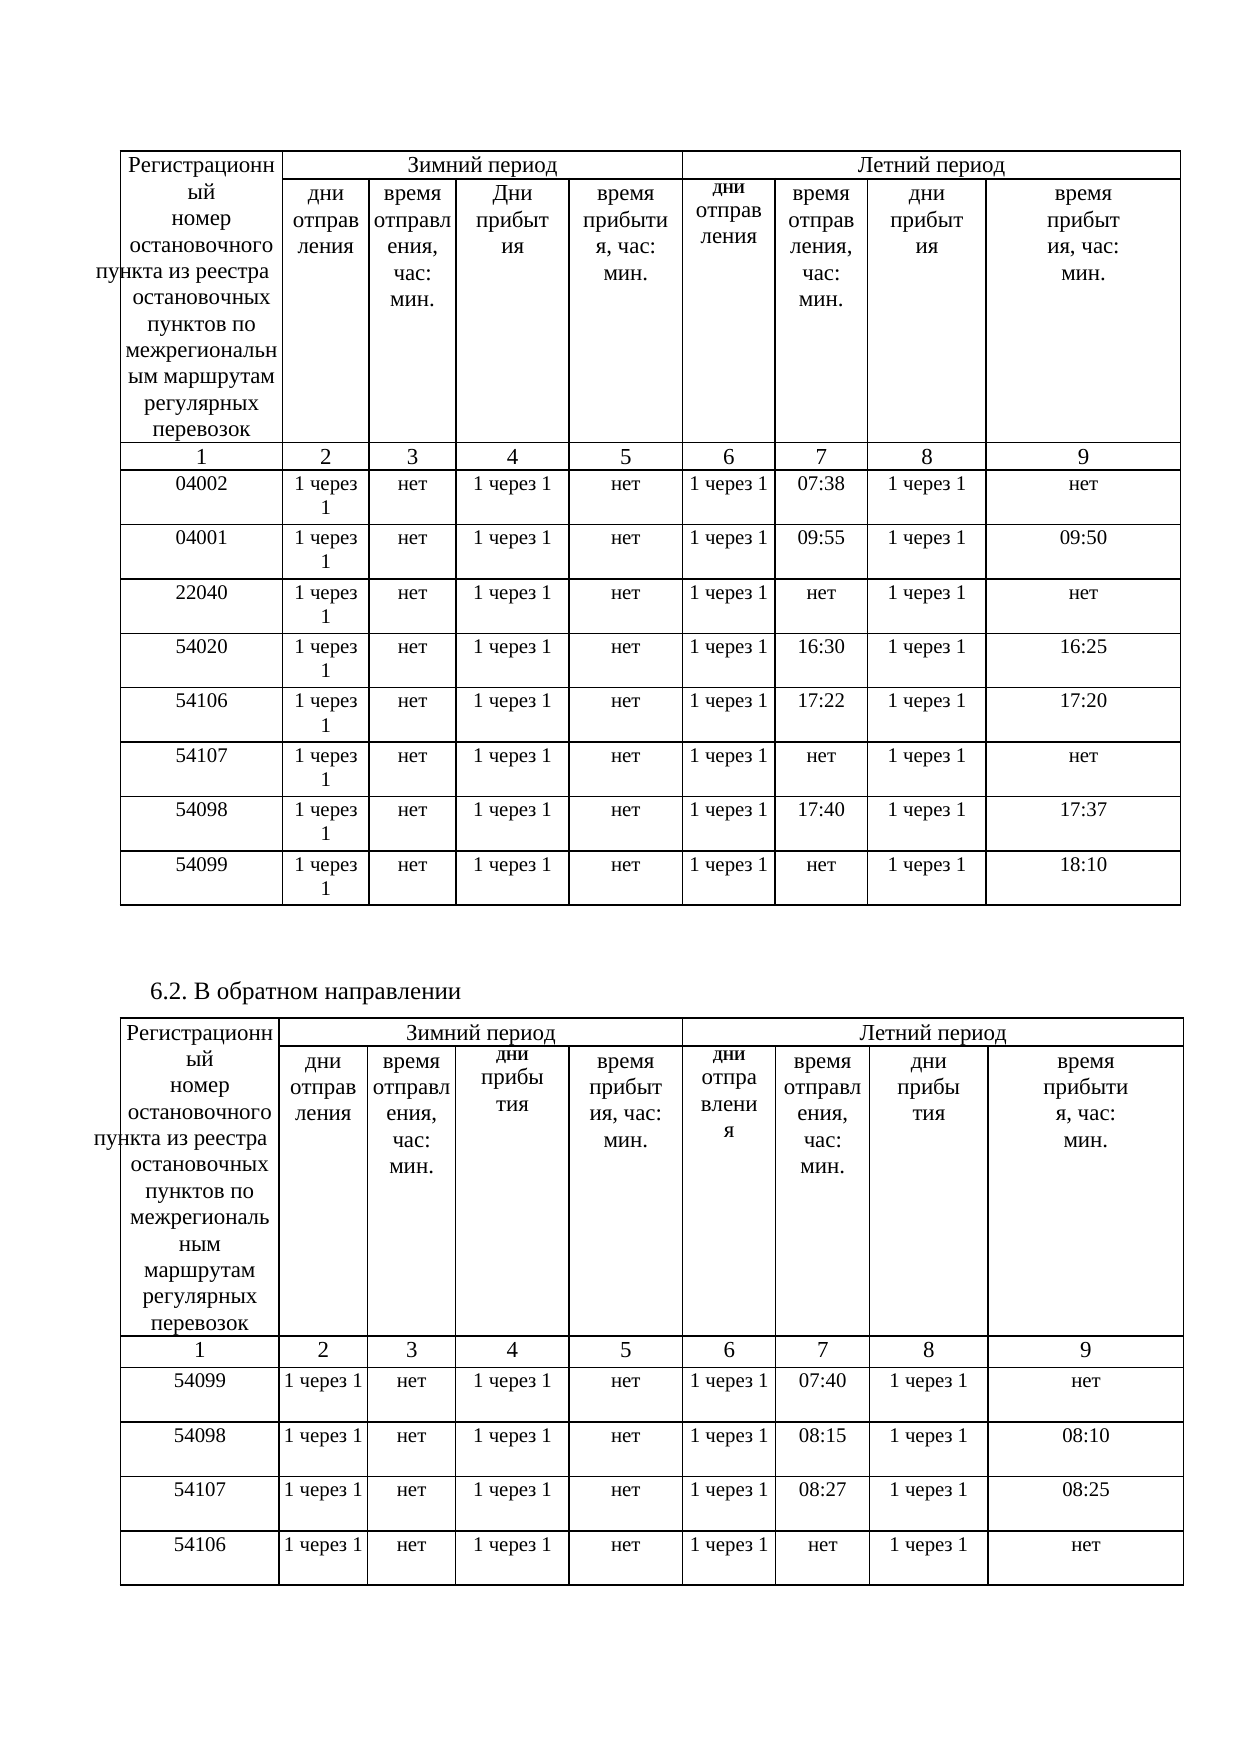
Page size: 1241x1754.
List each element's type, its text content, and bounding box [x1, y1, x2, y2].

table_cell 1 через 1 [283, 852, 368, 904]
table_cell нет [368, 1532, 455, 1584]
table_cell нет [989, 1532, 1183, 1584]
table_cell 1 [121, 1337, 278, 1367]
table_cell 04001 [121, 525, 282, 578]
table_cell 1 через 1 [683, 688, 774, 741]
table_cell 07:38 [776, 471, 867, 524]
table_cell 1 через 1 [683, 852, 774, 904]
table_cell 1 через 1 [457, 471, 568, 524]
table_cell нет [370, 580, 455, 632]
table_cell 1 через 1 [456, 1423, 568, 1476]
table_cell 17:40 [776, 797, 867, 850]
table_cell Дни прибыт ия [457, 180, 568, 441]
table_cell 1 [121, 443, 282, 469]
table_cell 7 [776, 443, 867, 469]
table_cell 54106 [121, 688, 282, 741]
table_cell 1 через 1 [283, 525, 368, 578]
table_cell 1 через 1 [457, 743, 568, 796]
table_cell дни отправ ления [280, 1047, 367, 1335]
table_cell 54107 [121, 743, 282, 796]
table_cell 2 [283, 443, 368, 469]
table_cell 1 через 1 [683, 1532, 775, 1584]
table_cell 1 через 1 [283, 797, 368, 850]
table_cell 54098 [121, 1423, 278, 1476]
table_header Регистрационный номер остановочного пункта из реестра остановочных пунктов по межрегиональным маршрутам регулярных перевозок [121, 152, 282, 441]
table_cell 17:22 [776, 688, 867, 741]
table_cell 4 [457, 443, 568, 469]
table_cell 1 через 1 [870, 1532, 987, 1584]
table_cell 1 через 1 [283, 688, 368, 741]
table_cell 3 [370, 443, 455, 469]
table_cell 08:15 [776, 1423, 869, 1476]
table_cell 07:40 [776, 1368, 869, 1421]
text 6.2. В обратном направлении [150, 976, 1090, 1005]
table_cell 08:27 [776, 1477, 869, 1530]
table_cell 04002 [121, 471, 282, 524]
table_header Зимний период [283, 152, 682, 178]
table_cell 1 через 1 [868, 852, 985, 904]
table_cell 16:25 [987, 634, 1180, 687]
table_cell 09:50 [987, 525, 1180, 578]
table_cell 1 через 1 [683, 797, 774, 850]
table_cell нет [570, 1532, 682, 1584]
table_cell 16:30 [776, 634, 867, 687]
table_cell 1 через 1 [456, 1368, 568, 1421]
table_cell 1 через 1 [457, 797, 568, 850]
table_cell ДНИ отправ ления [683, 180, 774, 441]
table_cell нет [370, 852, 455, 904]
table_cell 08:25 [989, 1477, 1183, 1530]
table_cell 1 через 1 [683, 580, 774, 632]
table_cell дни прибы тия [870, 1047, 987, 1335]
table_cell 1 через 1 [868, 688, 985, 741]
table_cell 1 через 1 [868, 634, 985, 687]
table_cell время отправ ления, час: мин. [776, 180, 867, 441]
table_cell 1 через 1 [457, 688, 568, 741]
table_cell нет [570, 797, 682, 850]
table_header Летний период [683, 152, 1180, 178]
table_cell 09:55 [776, 525, 867, 578]
table_cell нет [370, 743, 455, 796]
table_cell 1 через 1 [280, 1368, 367, 1421]
table_cell время отправл ения, час: мин. [370, 180, 455, 441]
table_cell 1 через 1 [868, 797, 985, 850]
table_cell 08:10 [989, 1423, 1183, 1476]
table_cell дни прибыт ия [868, 180, 985, 441]
table_cell ДНИ отпра влени я [683, 1047, 775, 1335]
table_cell нет [370, 525, 455, 578]
table_cell нет [570, 471, 682, 524]
table_cell 5 [570, 443, 682, 469]
table_cell нет [370, 688, 455, 741]
table_cell 1 через 1 [280, 1477, 367, 1530]
table_cell 1 через 1 [683, 471, 774, 524]
table_cell 9 [987, 443, 1180, 469]
table_cell 54099 [121, 1368, 278, 1421]
table_cell 54106 [121, 1532, 278, 1584]
table_cell 1 через 1 [283, 471, 368, 524]
table_cell нет [370, 471, 455, 524]
table_cell нет [776, 852, 867, 904]
table_cell 1 через 1 [456, 1532, 568, 1584]
table_cell 54020 [121, 634, 282, 687]
table_cell 8 [870, 1337, 987, 1367]
table_cell нет [570, 1477, 682, 1530]
table_cell нет [570, 1423, 682, 1476]
table_cell 54107 [121, 1477, 278, 1530]
table_cell время отправл ения, час: мин. [776, 1047, 869, 1335]
table_cell нет [570, 580, 682, 632]
table_cell 1 через 1 [283, 580, 368, 632]
table_cell дни отправ ления [283, 180, 368, 441]
table_cell нет [570, 852, 682, 904]
table_cell 4 [456, 1337, 568, 1367]
table_cell 1 через 1 [280, 1423, 367, 1476]
table_cell нет [370, 634, 455, 687]
table_cell нет [987, 471, 1180, 524]
table_cell 54099 [121, 852, 282, 904]
table_cell нет [776, 580, 867, 632]
table_cell 2 [280, 1337, 367, 1367]
table_cell 1 через 1 [683, 1423, 775, 1476]
table_cell 1 через 1 [870, 1477, 987, 1530]
table_cell нет [570, 688, 682, 741]
table_cell 6 [683, 443, 774, 469]
table_cell 1 через 1 [683, 1368, 775, 1421]
table_cell 1 через 1 [457, 852, 568, 904]
table_cell нет [570, 743, 682, 796]
table_cell 22040 [121, 580, 282, 632]
table_cell 17:20 [987, 688, 1180, 741]
table_cell 9 [989, 1337, 1183, 1367]
table_cell 1 через 1 [457, 634, 568, 687]
table_cell 54098 [121, 797, 282, 850]
table_cell 7 [776, 1337, 869, 1367]
table_cell нет [368, 1368, 455, 1421]
table_cell 1 через 1 [868, 580, 985, 632]
table_cell 1 через 1 [870, 1368, 987, 1421]
table_header Регистрационный номер остановочного пункта из реестра остановочных пунктов по межрегиональным маршрутам регулярных перевозок [121, 1019, 278, 1335]
table_cell 1 через 1 [280, 1532, 367, 1584]
table_cell нет [570, 525, 682, 578]
table_cell 1 через 1 [457, 525, 568, 578]
table_header Зимний период [280, 1019, 682, 1045]
table_cell 1 через 1 [683, 743, 774, 796]
table_cell 1 через 1 [868, 525, 985, 578]
table_cell нет [368, 1477, 455, 1530]
table_cell 1 через 1 [683, 525, 774, 578]
table_cell нет [370, 797, 455, 850]
table_cell время отправл ения, час: мин. [368, 1047, 455, 1335]
table_cell время прибыти я, час: мин. [570, 180, 682, 441]
table_cell 18:10 [987, 852, 1180, 904]
table_cell 5 [570, 1337, 682, 1367]
table_cell 1 через 1 [683, 634, 774, 687]
table_cell 1 через 1 [283, 743, 368, 796]
table_cell 1 через 1 [870, 1423, 987, 1476]
table_cell 1 через 1 [868, 743, 985, 796]
table_cell нет [989, 1368, 1183, 1421]
table_cell нет [776, 1532, 869, 1584]
table_cell 1 через 1 [868, 471, 985, 524]
table_cell нет [776, 743, 867, 796]
table_header Летний период [683, 1019, 1183, 1045]
table_cell 1 через 1 [457, 580, 568, 632]
table_cell 1 через 1 [283, 634, 368, 687]
table_cell время прибыти я, час: мин. [989, 1047, 1183, 1335]
table_cell 3 [368, 1337, 455, 1367]
table_cell ДНИ прибы тия [456, 1047, 568, 1335]
table_cell время прибыт ия, час: мин. [570, 1047, 682, 1335]
table_cell 1 через 1 [683, 1477, 775, 1530]
table_cell 1 через 1 [456, 1477, 568, 1530]
table_cell нет [570, 1368, 682, 1421]
table_cell 8 [868, 443, 985, 469]
table_cell 17:37 [987, 797, 1180, 850]
table_cell время прибыт ия, час: мин. [987, 180, 1180, 441]
table_cell нет [987, 743, 1180, 796]
table_cell 6 [683, 1337, 775, 1367]
table_cell нет [570, 634, 682, 687]
table_cell нет [368, 1423, 455, 1476]
table_cell нет [987, 580, 1180, 632]
